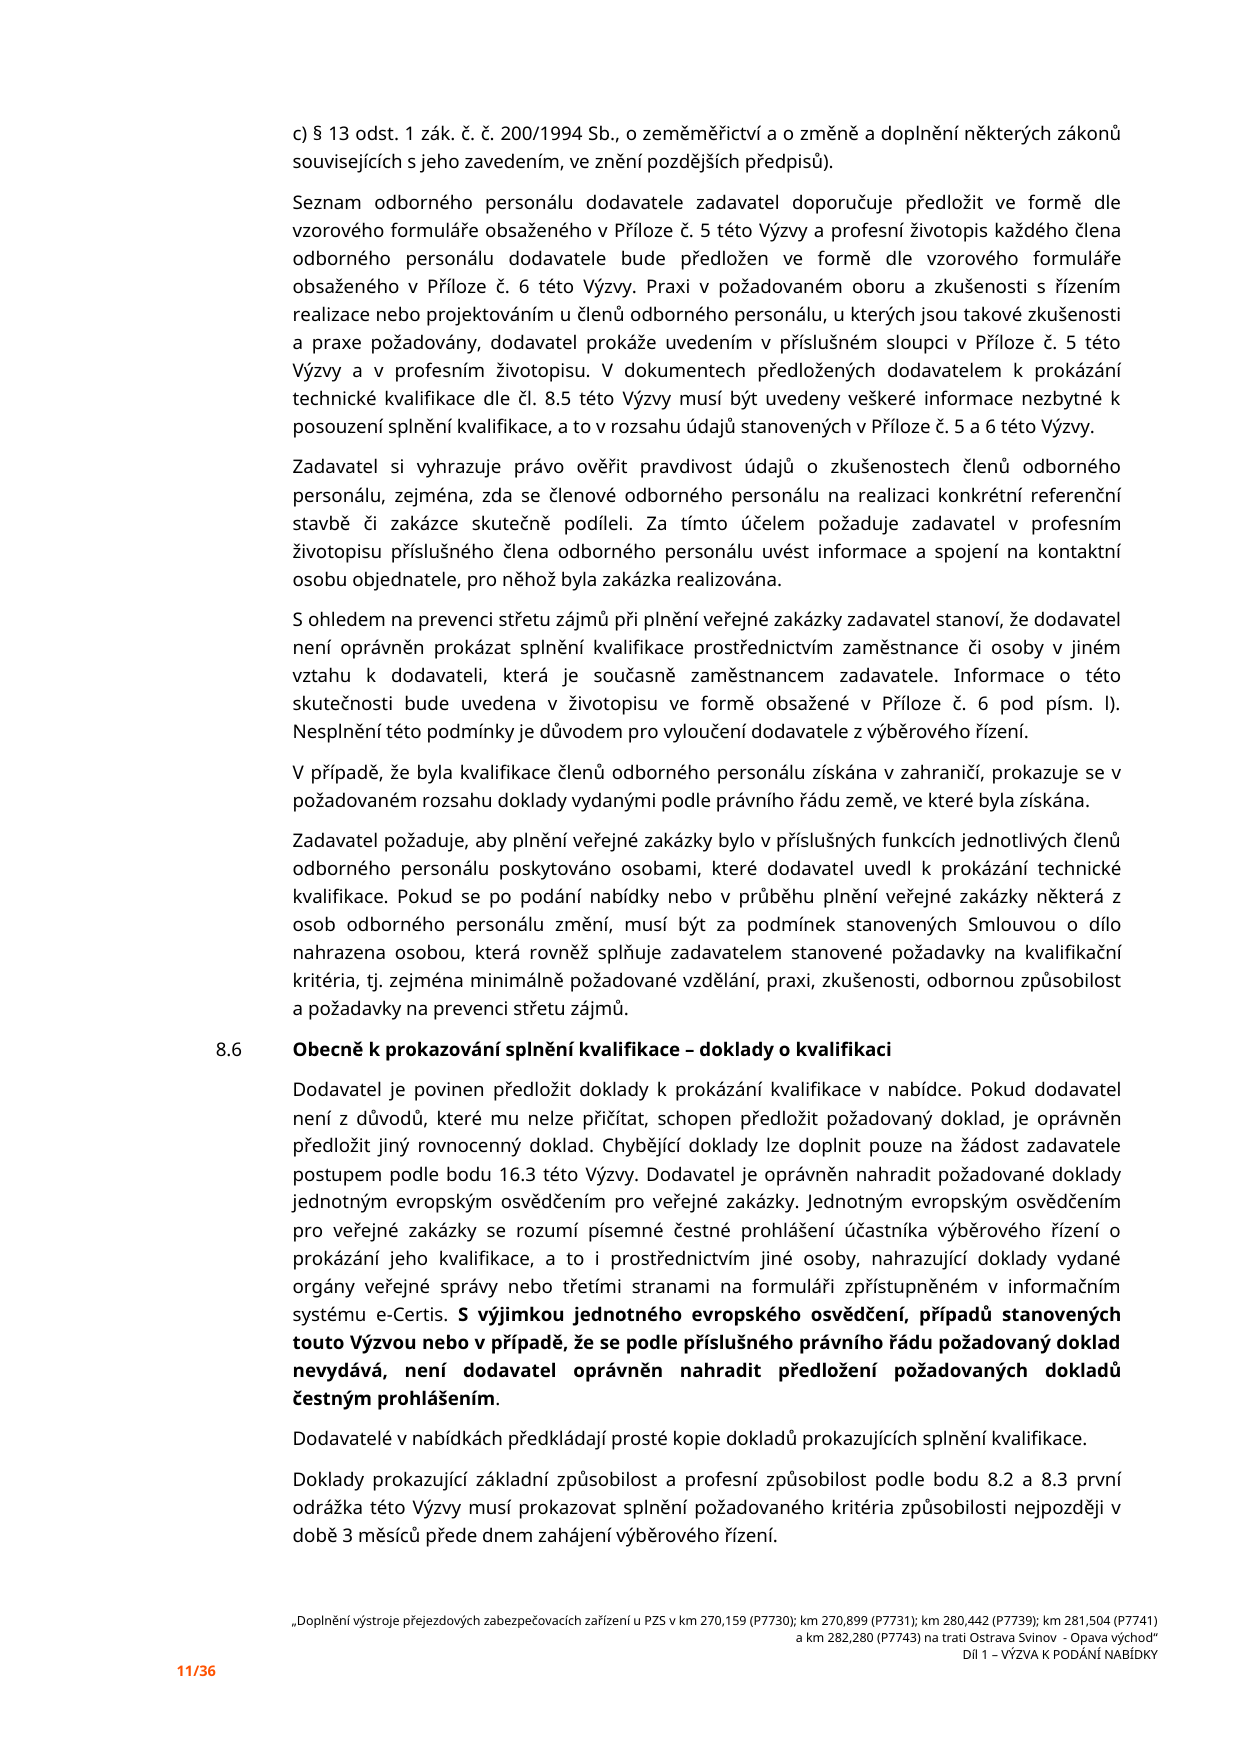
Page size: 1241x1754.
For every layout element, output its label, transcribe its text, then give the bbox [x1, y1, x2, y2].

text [292, 121, 1122, 174]
text Dodavatelé v nabídkách předkládají prosté kopie dokladů prokazujících splnění kvalifikace. [292, 1426, 1122, 1451]
text Dodavatel je povinen předložit doklady k prokázání kvalifikace v nabídce. Pokud dodavatel není z důvodů, které mu nelze přičítat, schopen předložit požadovaný doklad, je oprávněn předložit jiný rovnocenný doklad. Chybějící doklady lze doplnit pouze na žádost zadavatele postupem podle bodu 16.3 této Výzvy. Dodavatel je oprávněn nahradit požadované doklady jednotným evropským osvědčením pro veřejné zakázky. Jednotným evropským osvědčením pro veřejné zakázky se rozumí písemné čestné prohlášení účastníka výběrového řízení o prokázání jeho kvalifikace, a to i prostřednictvím jiné osoby, nahrazující doklady vydané orgány veřejné správy nebo třetími stranami na formuláři zpřístupněném v informačním systému e-Certis. S výjimkou jednotného evropského osvědčení, případů stanovených touto Výzvou nebo v případě, že se podle příslušného právního řádu požadovaný doklad nevydává, není dodavatel oprávněn nahradit předložení požadovaných dokladů čestným prohlášením. [292, 1077, 1122, 1411]
text Seznam odborného personálu dodavatele zadavatel doporučuje předložit ve formě dle vzorového formuláře obsaženého v Příloze č. 5 této Výzvy a profesní životopis každého člena odborného personálu dodavatele bude předložen ve formě dle vzorového formuláře obsaženého v Příloze č. 6 této Výzvy. Praxi v požadovaném oboru a zkušenosti s řízením realizace nebo projektováním u členů odborného personálu, u kterých jsou takové zkušenosti a praxe požadovány, dodavatel prokáže uvedením v příslušném sloupci v Příloze č. 5 této Výzvy a v profesním životopisu. V dokumentech předložených dodavatelem k prokázání technické kvalifikace dle čl. 8.5 této Výzvy musí být uvedeny veškeré informace nezbytné k posouzení splnění kvalifikace, a to v rozsahu údajů stanovených v Příloze č. 5 a 6 této Výzvy. [292, 189, 1122, 439]
text Zadavatel požaduje, aby plnění veřejné zakázky bylo v příslušných funkcích jednotlivých členů odborného personálu poskytováno osobami, které dodavatel uvedl k prokázání technické kvalifikace. Pokud se po podání nabídky nebo v průběhu plnění veřejné zakázky některá z osob odborného personálu změní, musí být za podmínek stanovených Smlouvou o dílo nahrazena osobou, která rovněž splňuje zadavatelem stanovené požadavky na kvalifikační kritéria, tj. zejména minimálně požadované vzdělání, praxi, zkušenosti, odbornou způsobilost a požadavky na prevenci střetu zájmů. [292, 828, 1122, 1021]
text Obecně k prokazování splnění kvalifikace – doklady o kvalifikaci [216, 1036, 1122, 1062]
text Doklady prokazující základní způsobilost a profesní způsobilost podle bodu 8.2 a 8.3 první odrážka této Výzvy musí prokazovat splnění požadovaného kritéria způsobilosti nejpozději v době 3 měsíců přede dnem zahájení výběrového řízení. [292, 1466, 1122, 1548]
text V případě, že byla kvalifikace členů odborného personálu získána v zahraničí, prokazuje se v požadovaném rozsahu doklady vydanými podle právního řádu země, ve které byla získána. [292, 759, 1122, 813]
text S ohledem na prevenci střetu zájmů při plnění veřejné zakázky zadavatel stanoví, že dodavatel není oprávněn prokázat splnění kvalifikace prostřednictvím zaměstnance či osoby v jiném vztahu k dodavateli, která je současně zaměstnancem zadavatele. Informace o této skutečnosti bude uvedena v životopisu ve formě obsažené v Příloze č. 6 pod písm. l). Nesplnění této podmínky je důvodem pro vyloučení dodavatele z výběrového řízení. [292, 606, 1122, 744]
text Zadavatel si vyhrazuje právo ověřit pravdivost údajů o zkušenostech členů odborného personálu, zejména, zda se členové odborného personálu na realizaci konkrétní referenční stavbě či zakázce skutečně podíleli. Za tímto účelem požaduje zadavatel v profesním životopisu příslušného člena odborného personálu uvést informace a spojení na kontaktní osobu objednatele, pro něhož byla zakázka realizována. [292, 454, 1122, 591]
